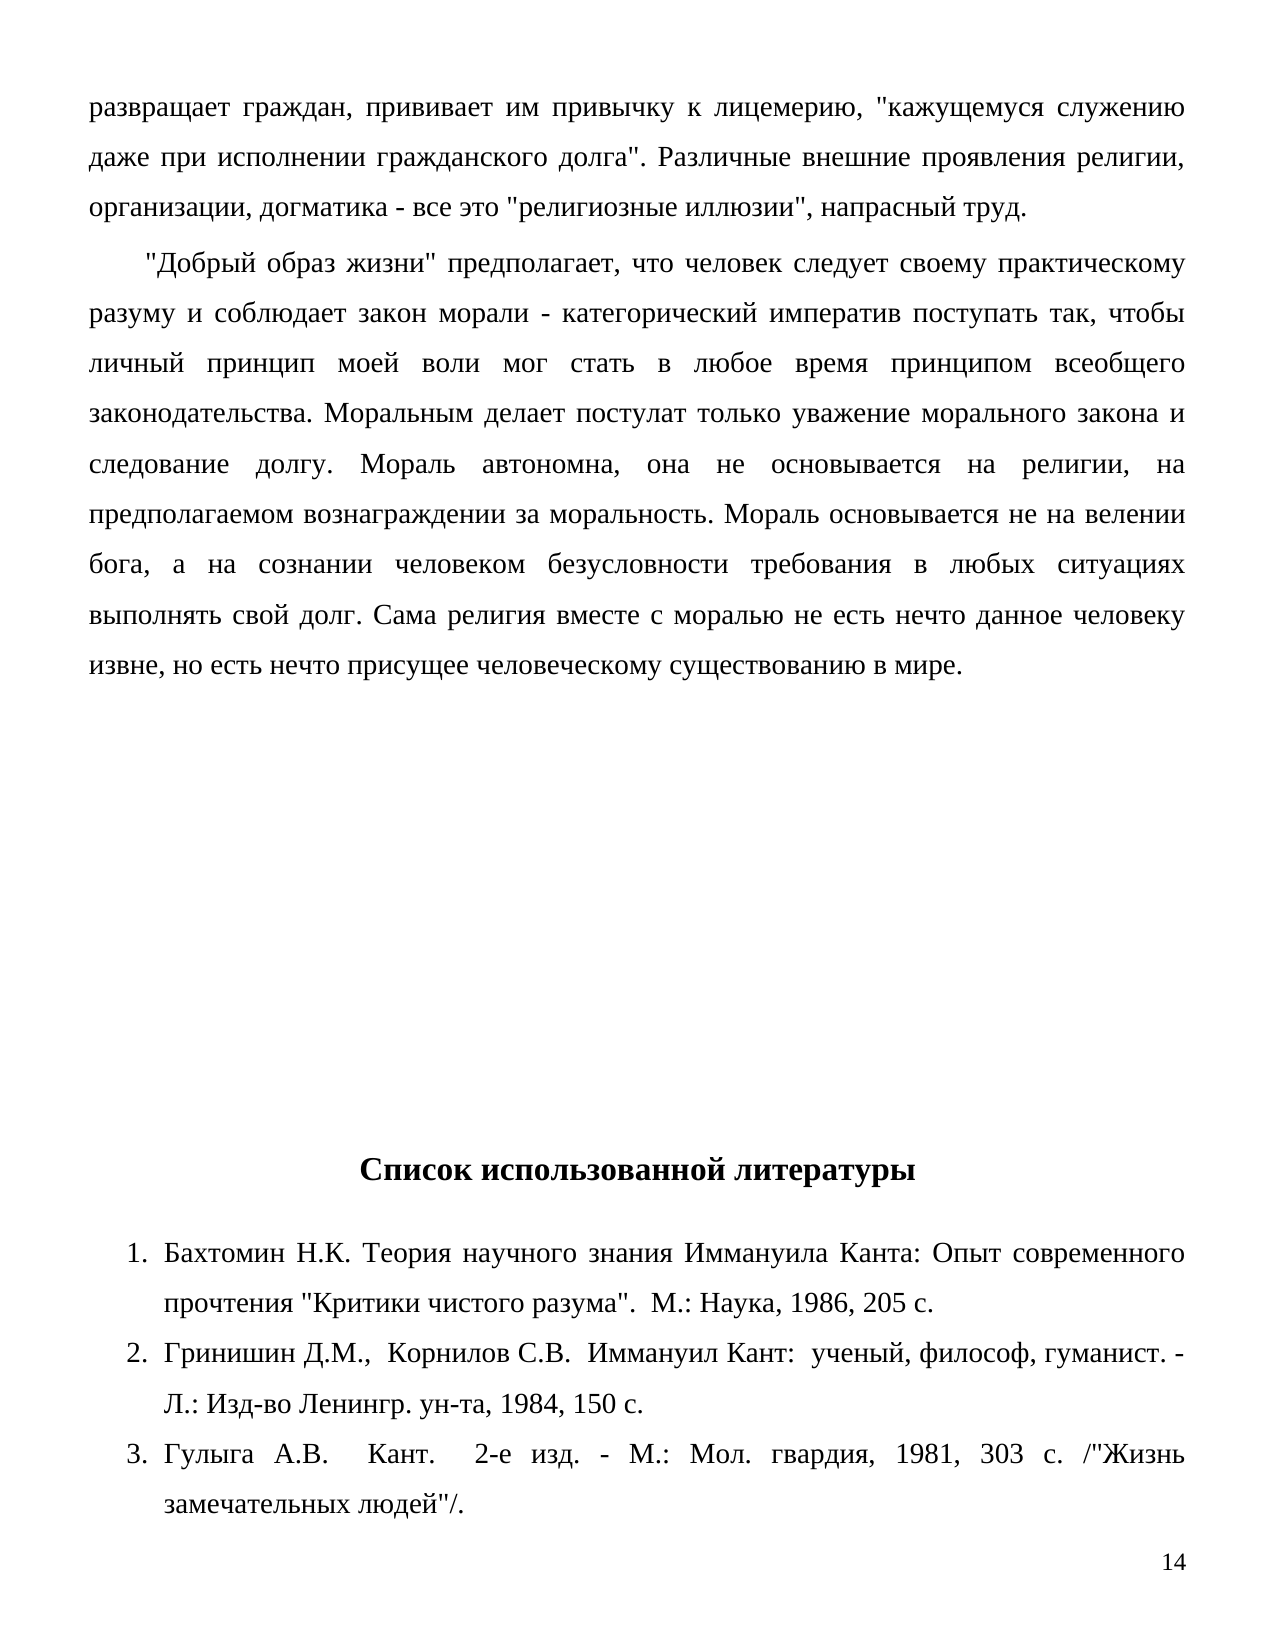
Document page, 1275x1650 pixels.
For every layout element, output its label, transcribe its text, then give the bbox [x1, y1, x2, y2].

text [89, 89, 1186, 223]
text "Добрый образ жизни" предполагает, что человек следует своему практическому разуму и соблюдает закон морали - категорический императив поступать так, чтобы личный принцип моей воли мог стать в любое время принципом всеобщего законодательства. Моральным делает постулат только уважение морального закона и следование долгу. Мораль автономна, она не основывается на религии, на предполагаемом вознаграждении за моральность. Мораль основывается не на велении бога, а на сознании человеком безусловности требования в любых ситуациях выполнять свой долг. Сама религия вместе с моралью не есть нечто данное человеку извне, но есть нечто присущее человеческому существованию в мире. [89, 245, 1186, 681]
list Бахтомин Н.К. Теория научного знания Иммануила Канта: Опыт современного прочтения "Критики чистого разума". М.: Наука, 1986, 205 с. [126, 1235, 1186, 1319]
subtitle Список использованной литературы [89, 1149, 1186, 1187]
list Гулыга А.В. Кант. 2-е изд. - М.: Мол. гвардия, 1981, 303 с. /"Жизнь замечательных людей"/. [126, 1436, 1186, 1520]
list Гринишин Д.М., Корнилов С.В. Иммануил Кант: ученый, философ, гуманист. - Л.: Изд-во Ленингр. ун-та, 1984, 150 с. [126, 1336, 1186, 1419]
